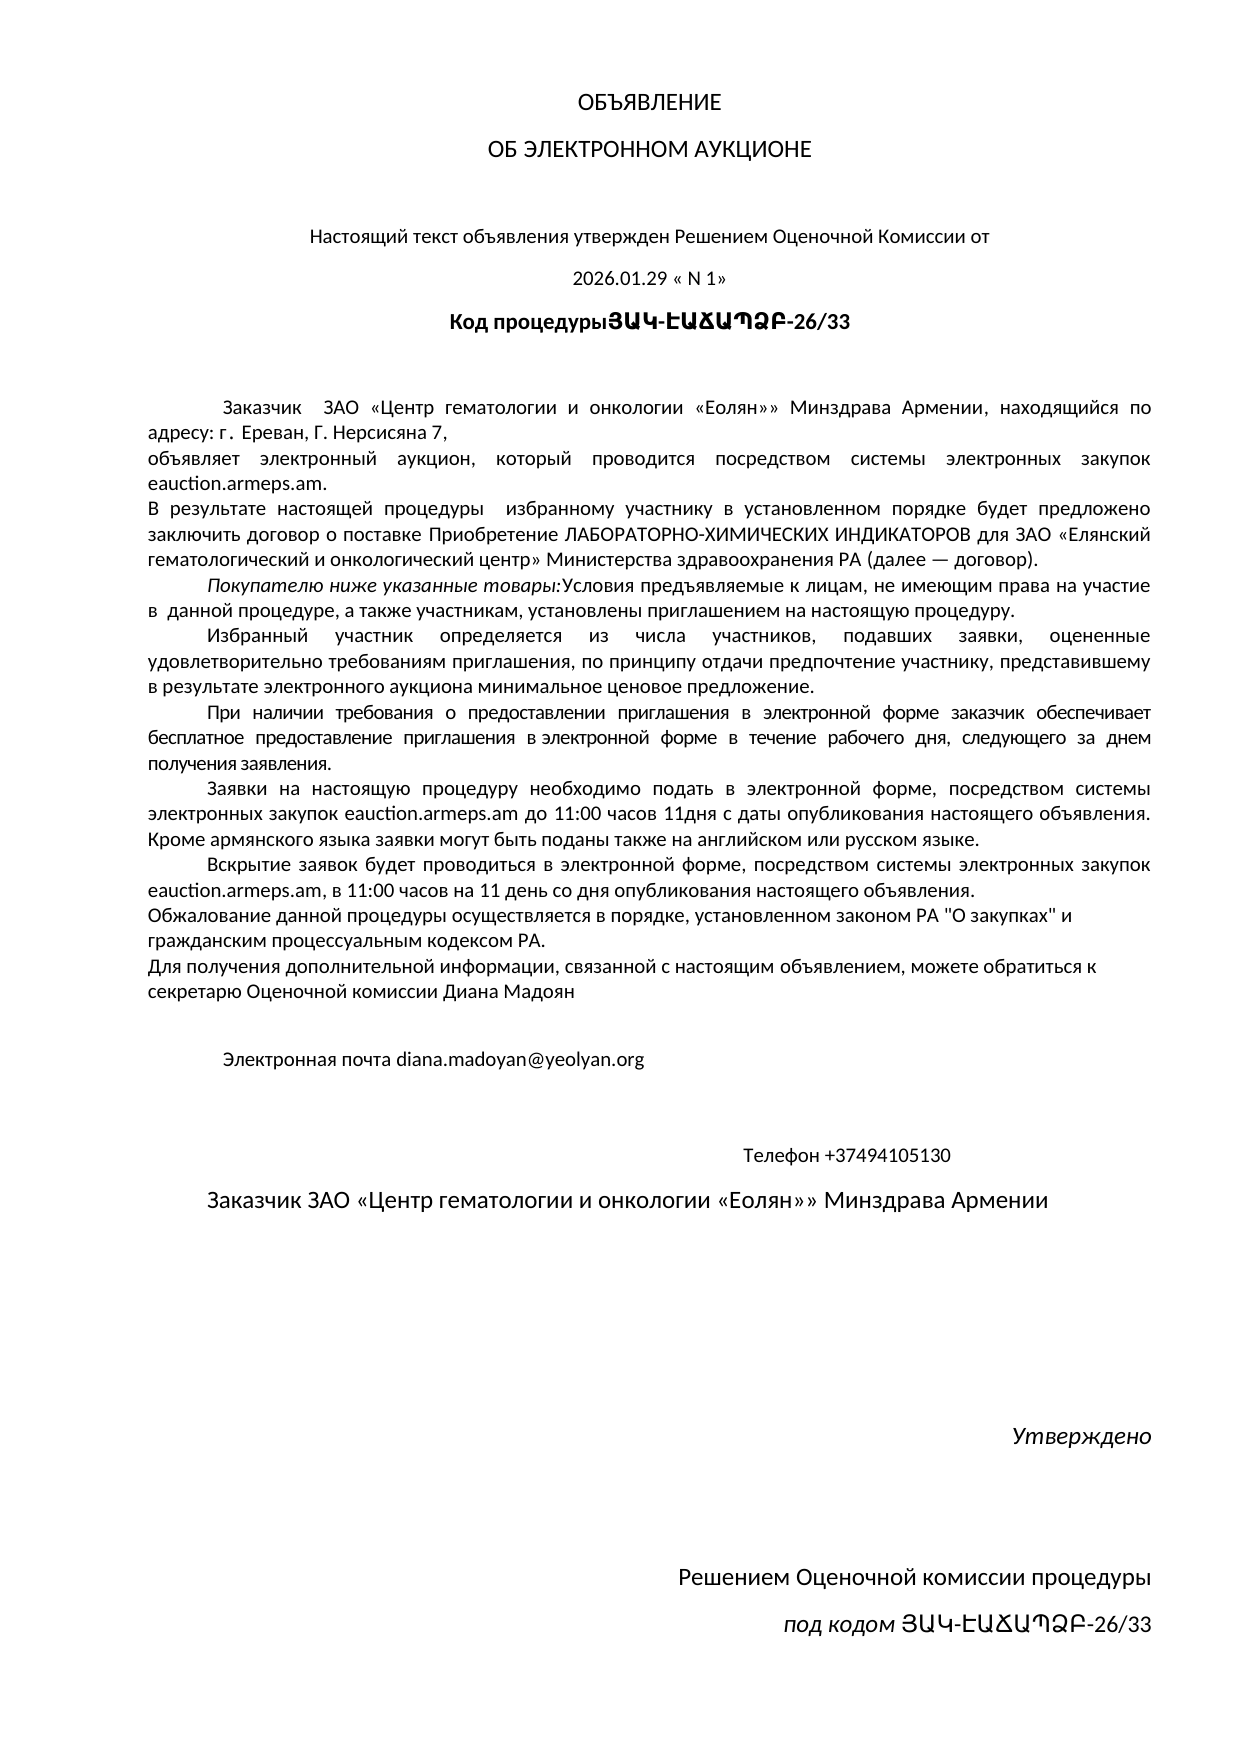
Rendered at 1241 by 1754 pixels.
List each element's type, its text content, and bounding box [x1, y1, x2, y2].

text Для получения дополнительной информации, связанной с настоящим объявлением, можете обратиться к секретарю Оценочной комиссии Диана Мадоян [148, 953, 1152, 1004]
text объявляет электронный аукцион, который проводится посредством системы электронных закупок eauction.armeps.am. [148, 445, 1152, 496]
text При наличии требования о предоставлении приглашения в электронной форме заказчик обеспечивает бесплатное предоставление приглашения в электронной форме в течение рабочего дня, следующего за днем получения заявления. [148, 699, 1152, 775]
text Настоящий текст объявления утвержден Решением Оценочной Комиссии от [148, 223, 1152, 248]
text Избранный участник определяется из числа участников, подавших заявки, оцененные удовлетворительно требованиям приглашения, по принципу отдачи предпочтение участнику, представившему в результате электронного аукциона минимальное ценовое предложение. [148, 623, 1152, 699]
text Заявки на настоящую процедуру необходимо подать в электронной форме, посредством системы электронных закупок eauction.armeps.am до 11:00 часов 11дня с даты опубликования настоящего объявления. Кроме армянского языка заявки могут быть поданы также на английском или русском языке. [148, 775, 1152, 851]
text Решением Оценочной комиссии процедуры [148, 1561, 1152, 1592]
text ОБ ЭЛЕКТРОННОМ АУКЦИОНЕ [148, 134, 1152, 164]
text ОБЪЯВЛЕНИЕ [148, 86, 1152, 117]
text Утверждено [148, 1420, 1152, 1450]
text Обжалование данной процедуры осуществляется в порядке, установленном законом РА "О закупках" и гражданским процессуальным кодексом РА. [148, 902, 1152, 953]
text Заказчик ЗАО «Центр гематологии и онкологии «Еолян»» Минздрава Армении [148, 1184, 1152, 1214]
text Покупателю ниже указанные товары:Условия предъявляемые к лицам, не имеющим права на участие в данной процедуре, а также участникам, установлены приглашением на настоящую процедуру. [148, 572, 1152, 623]
text 2026.01.29 « N 1» [148, 265, 1152, 290]
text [148, 1609, 1152, 1639]
text Электронная почта diana.madoyan@yeolyan.org [148, 1046, 1152, 1071]
text Код процедурыՅԱԿ-ԷԱՃԱՊՁԲ-26/33 [148, 307, 1152, 335]
text Вскрытие заявок будет проводиться в электронной форме, посредством системы электронных закупок eauction.armeps.am, в 11:00 часов на 11 день со дня опубликования настоящего объявления. [148, 851, 1152, 902]
text Телефон +37494105130 [325, 1088, 1152, 1167]
text В результате настоящей процедуры избранному участнику в установленном порядке будет предложено заключить договор о поставке Приобретение ЛАБОРАТОРНО-ХИМИЧЕСКИX ИНДИКАТОРOВ для ЗАО «Елянский гематологический и онкологический центр» Министерства здравоохранения РА (далее — договор). [148, 496, 1152, 572]
text Заказчик ЗАО «Центр гематологии и онкологии «Еолян»» Минздрава Армении, находящийся по адресу: г․ Ереван, Г. Нерсисяна 7, [148, 394, 1152, 445]
